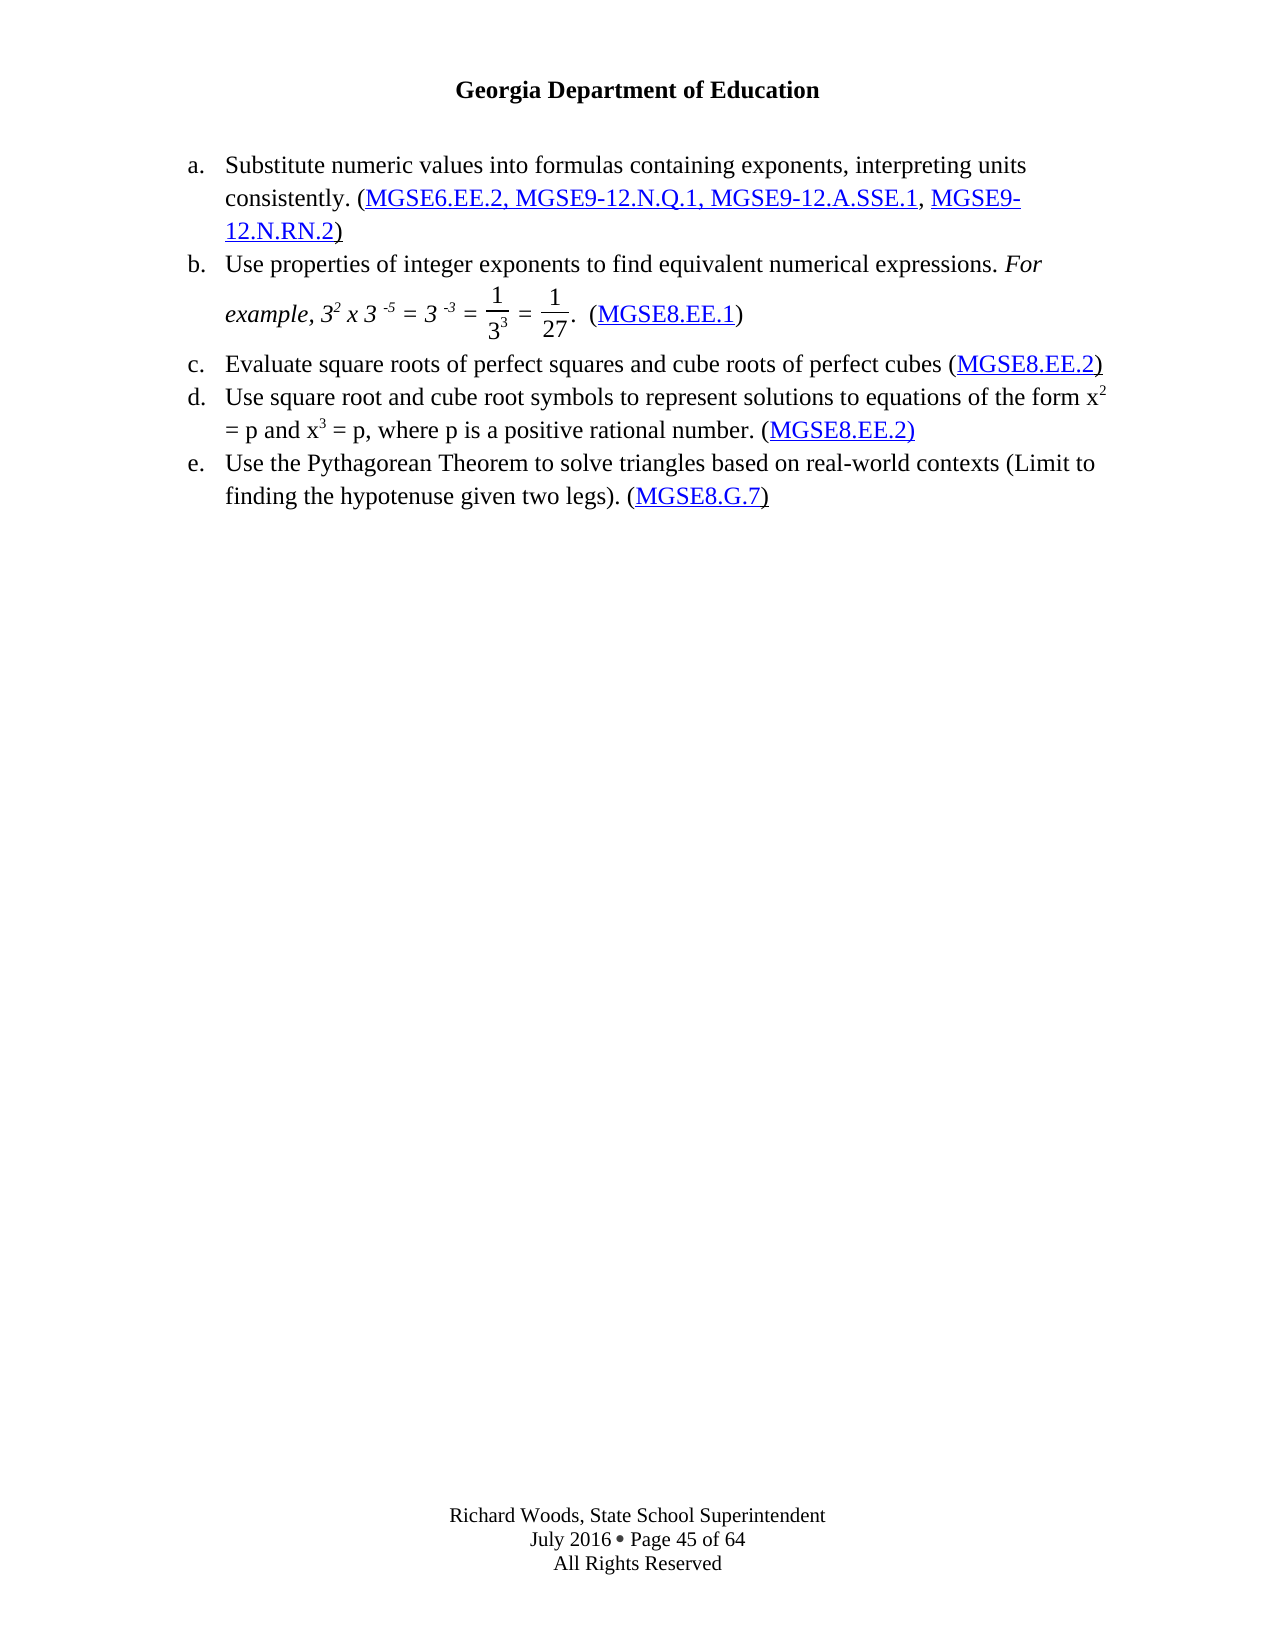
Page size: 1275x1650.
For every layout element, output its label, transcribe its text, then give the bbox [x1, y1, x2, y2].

list Use properties of integer exponents to find equivalent numerical expressions. For example, 32 x 3 -5 = 3 -3 = = . (MGSE8.EE.1) [187, 249, 1125, 344]
list Evaluate square roots of perfect squares and cube roots of perfect cubes (MGSE8.EE.2) [187, 349, 1125, 378]
list Use the Pythagorean Theorem to solve triangles based on real-world contexts (Limit to finding the hypotenuse given two legs). (MGSE8.G.7) [187, 448, 1125, 510]
list Use square root and cube root symbols to represent solutions to equations of the form x2 = p and x3 = p, where p is a positive rational number. (MGSE8.EE.2) [187, 382, 1125, 444]
list Substitute numeric values into formulas containing exponents, interpreting units consistently. (MGSE6.EE.2, MGSE9-12.N.Q.1, MGSE9-12.A.SSE.1, MGSE9-12.N.RN.2) [187, 150, 1125, 245]
